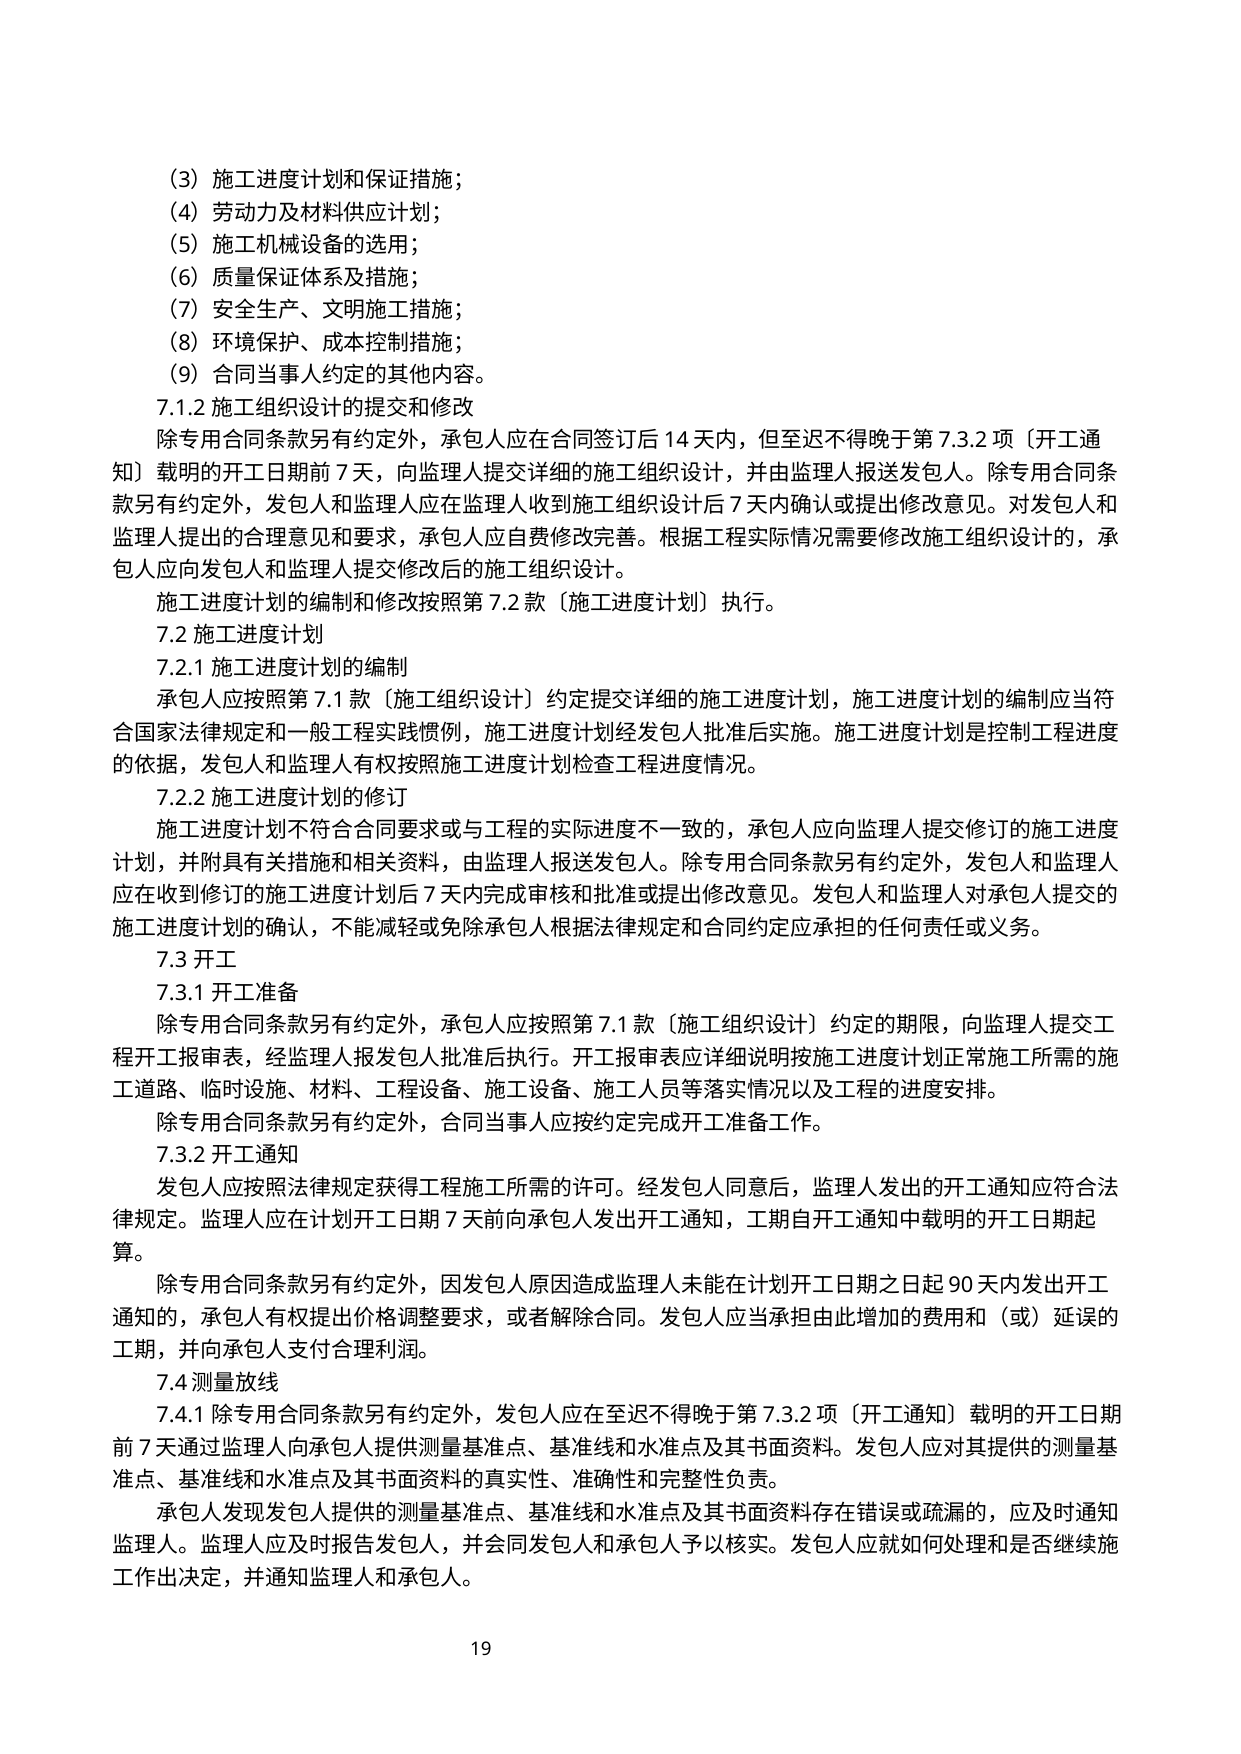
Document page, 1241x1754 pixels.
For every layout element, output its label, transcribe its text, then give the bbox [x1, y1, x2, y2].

text 施工进度计划不符合合同要求或与工程的实际进度不一致的，承包人应向监理人提交修订的施工进度计划，并附具有关措施和相关资料，由监理人报送发包人。除专用合同条款另有约定外，发包人和监理人应在收到修订的施工进度计划后7天内完成审核和批准或提出修改意见。发包人和监理人对承包人提交的施工进度计划的确认，不能减轻或免除承包人根据法律规定和合同约定应承担的任何责任或义务。 [112, 812, 1128, 942]
text 除专用合同条款另有约定外，承包人应在合同签订后14天内，但至迟不得晚于第7.3.2项〔开工通知〕载明的开工日期前7天，向监理人提交详细的施工组织设计，并由监理人报送发包人。除专用合同条款另有约定外，发包人和监理人应在监理人收到施工组织设计后7天内确认或提出修改意见。对发包人和监理人提出的合理意见和要求，承包人应自费修改完善。根据工程实际情况需要修改施工组织设计的，承包人应向发包人和监理人提交修改后的施工组织设计。 [112, 422, 1128, 584]
text （8）环境保护、成本控制措施； [112, 324, 1128, 357]
text 7.3.2 开工通知 [112, 1137, 1128, 1169]
text 施工进度计划的编制和修改按照第7.2款〔施工进度计划〕执行。 [112, 584, 1128, 617]
text （7）安全生产、文明施工措施； [112, 292, 1128, 324]
text 7.1.2 施工组织设计的提交和修改 [112, 389, 1128, 422]
subtitle 7.3 开工 [112, 942, 1128, 974]
text 除专用合同条款另有约定外，因发包人原因造成监理人未能在计划开工日期之日起90天内发出开工通知的，承包人有权提出价格调整要求，或者解除合同。发包人应当承担由此增加的费用和（或）延误的工期，并向承包人支付合理利润。 [112, 1267, 1128, 1364]
text （4）劳动力及材料供应计划； [112, 194, 1128, 227]
subtitle 7.4测量放线 [112, 1364, 1128, 1397]
text 7.2.1 施工进度计划的编制 [112, 649, 1128, 682]
text （5）施工机械设备的选用； [112, 227, 1128, 259]
text 承包人应按照第7.1款〔施工组织设计〕约定提交详细的施工进度计划，施工进度计划的编制应当符合国家法律规定和一般工程实践惯例，施工进度计划经发包人批准后实施。施工进度计划是控制工程进度的依据，发包人和监理人有权按照施工进度计划检查工程进度情况。 [112, 682, 1128, 779]
text 承包人发现发包人提供的测量基准点、基准线和水准点及其书面资料存在错误或疏漏的，应及时通知监理人。监理人应及时报告发包人，并会同发包人和承包人予以核实。发包人应就如何处理和是否继续施工作出决定，并通知监理人和承包人。 [112, 1494, 1128, 1592]
text 7.3.1 开工准备 [112, 974, 1128, 1007]
text （3）施工进度计划和保证措施； [112, 162, 1128, 194]
text 7.4.1 除专用合同条款另有约定外，发包人应在至迟不得晚于第7.3.2项〔开工通知〕载明的开工日期前7天通过监理人向承包人提供测量基准点、基准线和水准点及其书面资料。发包人应对其提供的测量基准点、基准线和水准点及其书面资料的真实性、准确性和完整性负责。 [112, 1397, 1128, 1494]
text 除专用合同条款另有约定外，合同当事人应按约定完成开工准备工作。 [112, 1104, 1128, 1137]
text （6）质量保证体系及措施； [112, 259, 1128, 292]
subtitle 7.2 施工进度计划 [112, 617, 1128, 649]
text 发包人应按照法律规定获得工程施工所需的许可。经发包人同意后，监理人发出的开工通知应符合法律规定。监理人应在计划开工日期7天前向承包人发出开工通知，工期自开工通知中载明的开工日期起算。 [112, 1169, 1128, 1267]
text 除专用合同条款另有约定外，承包人应按照第7.1款〔施工组织设计〕约定的期限，向监理人提交工程开工报审表，经监理人报发包人批准后执行。开工报审表应详细说明按施工进度计划正常施工所需的施工道路、临时设施、材料、工程设备、施工设备、施工人员等落实情况以及工程的进度安排。 [112, 1007, 1128, 1104]
text 7.2.2 施工进度计划的修订 [112, 779, 1128, 812]
text （9）合同当事人约定的其他内容。 [112, 357, 1128, 389]
